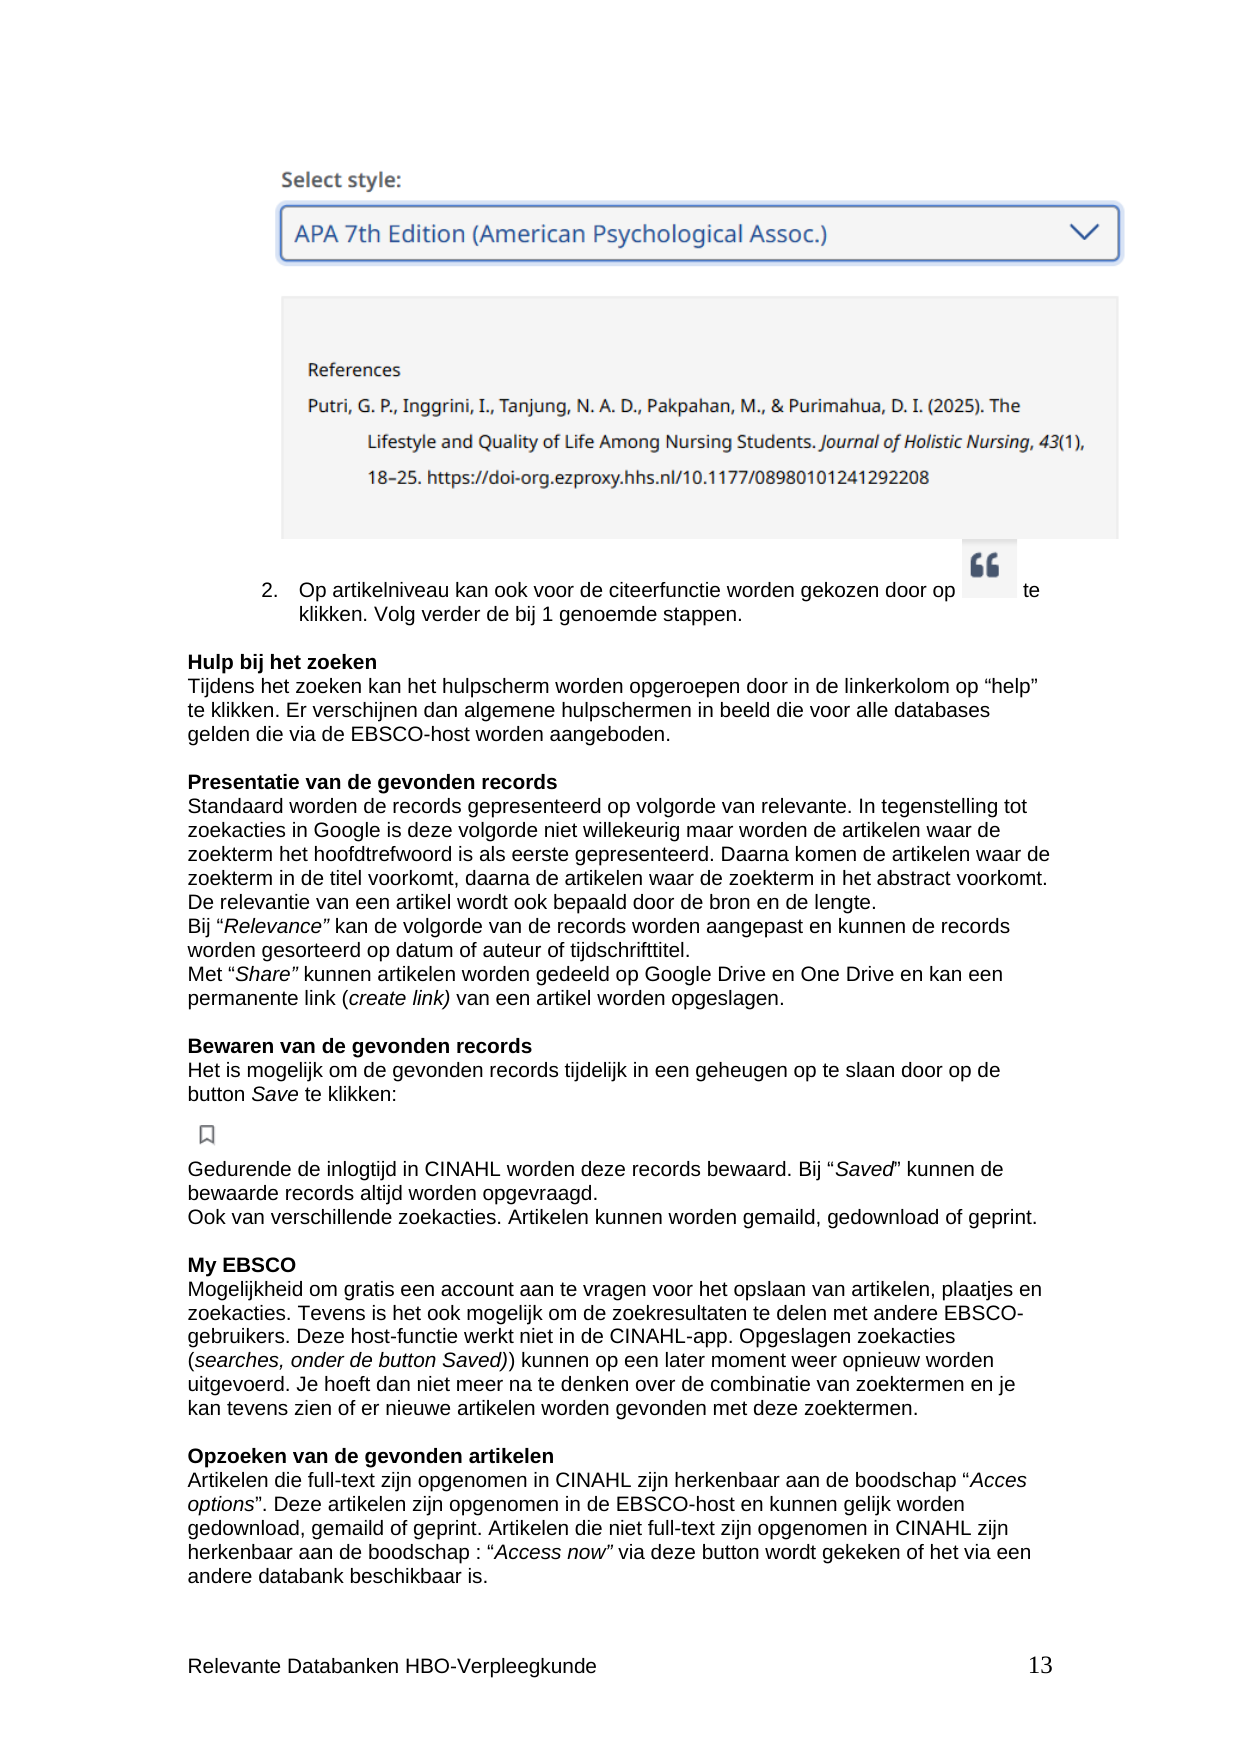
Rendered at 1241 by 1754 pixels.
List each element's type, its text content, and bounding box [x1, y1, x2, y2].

text Het is mogelijk om de gevonden records tijdelijk in een geheugen op te slaan door op de button Save te klikken: [187, 1057, 1053, 1105]
text My EBSCO [187, 1252, 1053, 1276]
subtitle Opzoeken van de gevonden artikelen [187, 1444, 1053, 1468]
text Met “Share” kunnen artikelen worden gedeeld op Google Drive en One Drive en kan een permanente link (create link) van een artikel worden opgeslagen. [187, 962, 1053, 1009]
subtitle Presentatie van de gevonden records [187, 770, 1053, 794]
text Standaard worden de records gepresenteerd op volgorde van relevante. In tegenstelling tot zoekacties in Google is deze volgorde niet willekeurig maar worden de artikelen waar de zoekterm het hoofdtrefwoord is als eerste gepresenteerd. Daarna komen de artikelen waar de zoekterm in de titel voorkomt, daarna de artikelen waar de zoekterm in het abstract voorkomt. De relevantie van een artikel wordt ook bepaald door de bron en de lengte. [187, 794, 1053, 914]
text Hulp bij het zoeken [187, 650, 1053, 674]
text Bij “Relevance” kan de volgorde van de records worden aangepast en kunnen de records worden gesorteerd op datum of auteur of tijdschrifttitel. [187, 914, 1053, 962]
text Artikelen die full-text zijn opgenomen in CINAHL zijn herkenbaar aan de boodschap “Acces options”. Deze artikelen zijn opgenomen in de EBSCO-host en kunnen gelijk worden gedownload, gemaild of geprint. Artikelen die niet full-text zijn opgenomen in CINAHL zijn herkenbaar aan de boodschap : “Access now” via deze button wordt gekeken of het via een andere databank beschikbaar is. [187, 1468, 1053, 1588]
text Ook van verschillende zoekacties. Artikelen kunnen worden gemaild, gedownload of geprint. [187, 1204, 1053, 1228]
text Mogelijkheid om gratis een account aan te vragen voor het opslaan van artikelen, plaatjes en zoekacties. Tevens is het ook mogelijk om de zoekresultaten te delen met andere EBSCO-gebruikers. Deze host-functie werkt niet in de CINAHL-app. Opgeslagen zoekacties (searches, onder de button Saved)) kunnen op een later moment weer opnieuw worden uitgevoerd. Je hoeft dan niet meer na te denken over de combinatie van zoektermen en je kan tevens zien of er nieuwe artikelen worden gevonden met deze zoektermen. [187, 1276, 1053, 1420]
text Gedurende de inlogtijd in CINAHL worden deze records bewaard. Bij “Saved” kunnen de bewaarde records altijd worden opgevraagd. [187, 1157, 1053, 1204]
text Tijdens het zoeken kan het hulpscherm worden opgeroepen door in de linkerkolom op “help” te klikken. Er verschijnen dan algemene hulpschermen in beeld die voor alle databases gelden die via de EBSCO-host worden aangeboden. [187, 674, 1053, 746]
text Bewaren van de gevonden records [187, 1033, 1053, 1057]
list Op artikelniveau kan ook voor de citeerfunctie worden gekozen door op te klikken. Volg verder de bij 1 genoemde stappen. [261, 539, 1053, 626]
